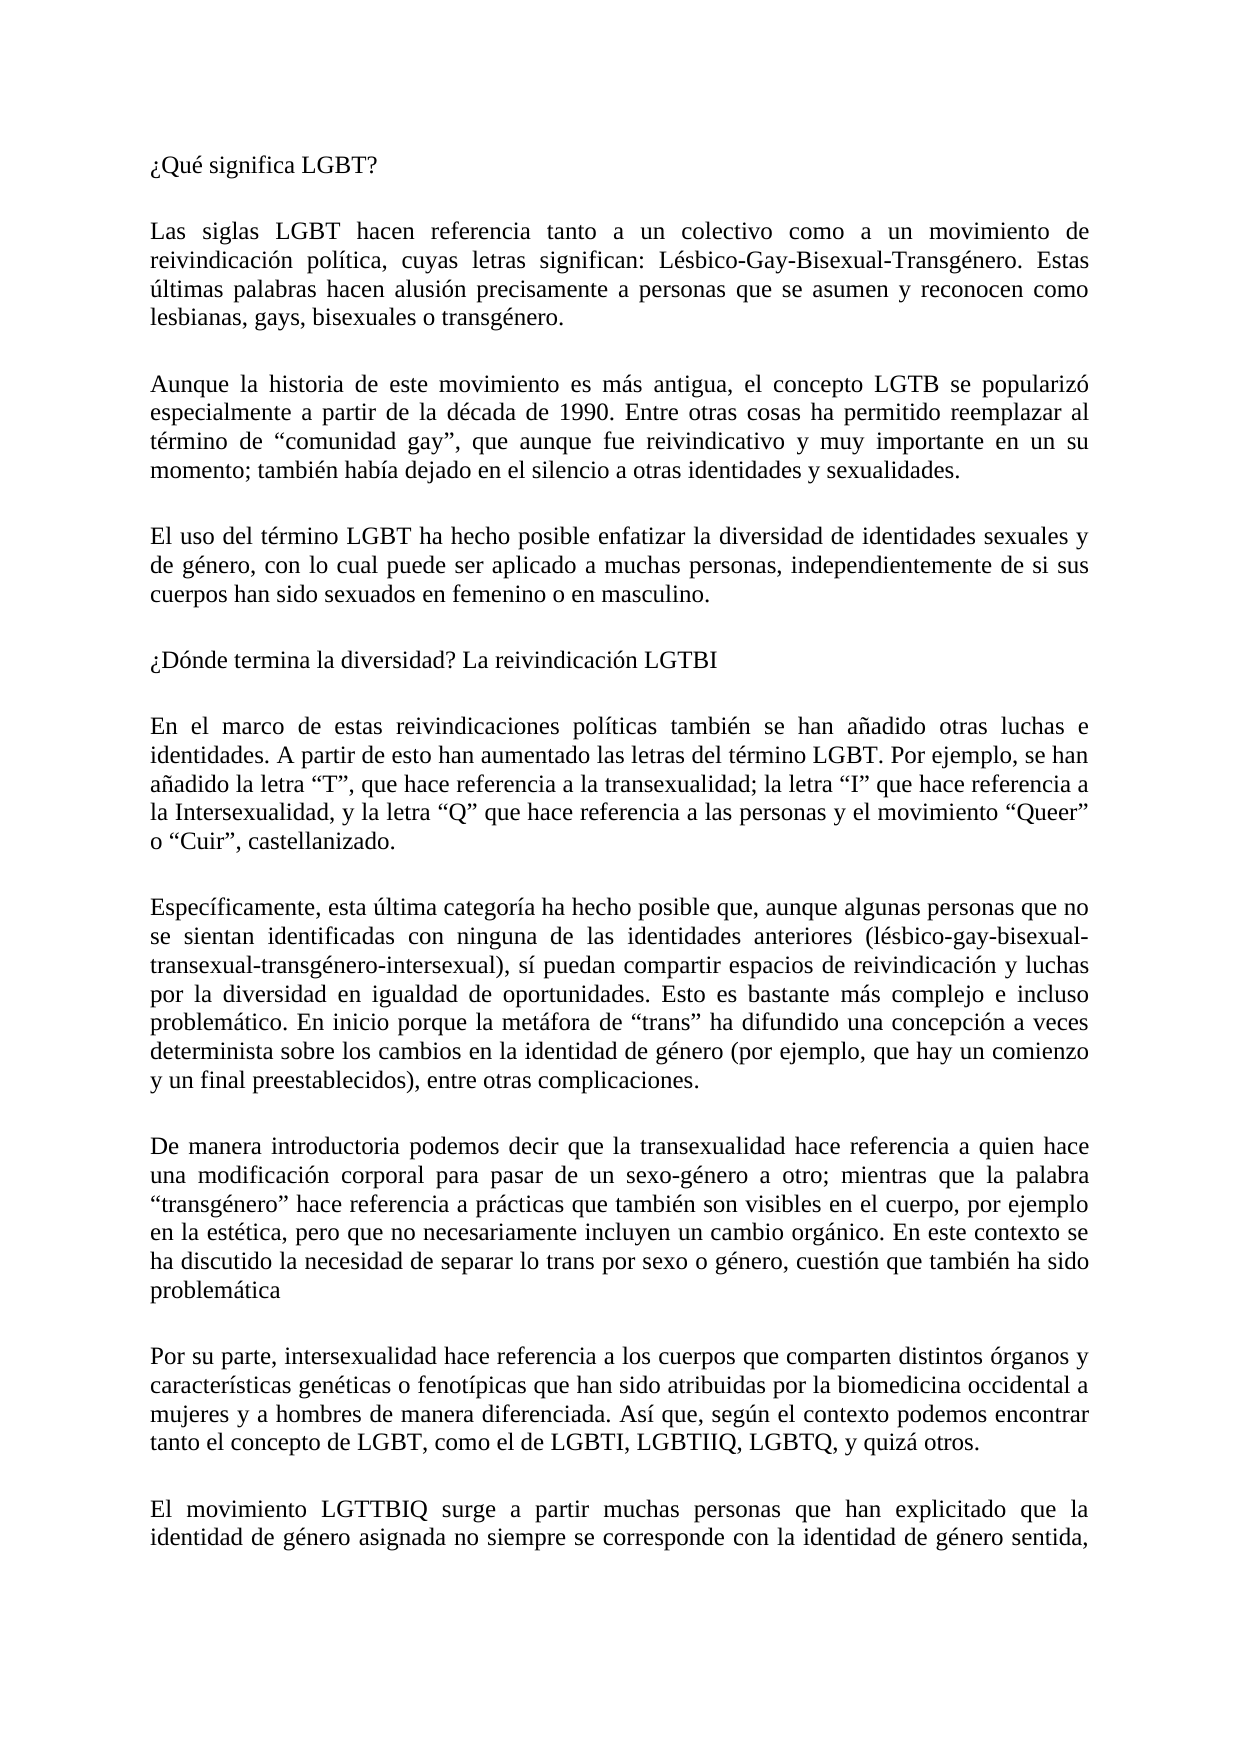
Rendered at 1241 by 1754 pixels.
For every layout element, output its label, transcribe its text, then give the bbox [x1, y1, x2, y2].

text De manera introductoria podemos decir que la transexualidad hace referencia a quien hace una modificación corporal para pasar de un sexo-género a otro; mientras que la palabra “transgénero” hace referencia a prácticas que también son visibles en el cuerpo, por ejemplo en la estética, pero que no necesariamente incluyen un cambio orgánico. En este contexto se ha discutido la necesidad de separar lo trans por sexo o género, cuestión que también ha sido problemática [150, 1131, 1090, 1304]
text En el marco de estas reivindicaciones políticas también se han añadido otras luchas e identidades. A partir de esto han aumentado las letras del término LGBT. Por ejemplo, se han añadido la letra “T”, que hace referencia a la transexualidad; la letra “I” que hace referencia a la Intersexualidad, y la letra “Q” que hace referencia a las personas y el movimiento “Queer” o “Cuir”, castellanizado. [150, 711, 1090, 855]
text Por su parte, intersexualidad hace referencia a los cuerpos que comparten distintos órganos y características genéticas o fenotípicas que han sido atribuidas por la biomedicina occidental a mujeres y a hombres de manera diferenciada. Así que, según el contexto podemos encontrar tanto el concepto de LGBT, como el de LGBTI, LGBTIIQ, LGBTQ, y quizá otros. [150, 1341, 1090, 1456]
text ¿Qué significa LGBT? [150, 150, 1090, 179]
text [150, 1494, 1090, 1551]
text El uso del término LGBT ha hecho posible enfatizar la diversidad de identidades sexuales y de género, con lo cual puede ser aplicado a muchas personas, independientemente de si sus cuerpos han sido sexuados en femenino o en masculino. [150, 521, 1090, 607]
text Aunque la historia de este movimiento es más antigua, el concepto LGTB se popularizó especialmente a partir de la década de 1990. Entre otras cosas ha permitido reemplazar al término de “comunidad gay”, que aunque fue reivindicativo y muy importante en un su momento; también había dejado en el silencio a otras identidades y sexualidades. [150, 369, 1090, 484]
text ¿Dónde termina la diversidad? La reivindicación LGTBI [150, 645, 1090, 674]
text Las siglas LGBT hacen referencia tanto a un colectivo como a un movimiento de reivindicación política, cuyas letras significan: Lésbico-Gay-Bisexual-Transgénero. Estas últimas palabras hacen alusión precisamente a personas que se asumen y reconocen como lesbianas, gays, bisexuales o transgénero. [150, 216, 1090, 331]
text Específicamente, esta última categoría ha hecho posible que, aunque algunas personas que no se sientan identificadas con ninguna de las identidades anteriores (lésbico-gay-bisexual-transexual-transgénero-intersexual), sí puedan compartir espacios de reivindicación y luchas por la diversidad en igualdad de oportunidades. Esto es bastante más complejo e incluso problemático. En inicio porque la metáfora de “trans” ha difundido una concepción a veces determinista sobre los cambios en la identidad de género (por ejemplo, que hay un comienzo y un final preestablecidos), entre otras complicaciones. [150, 892, 1090, 1094]
